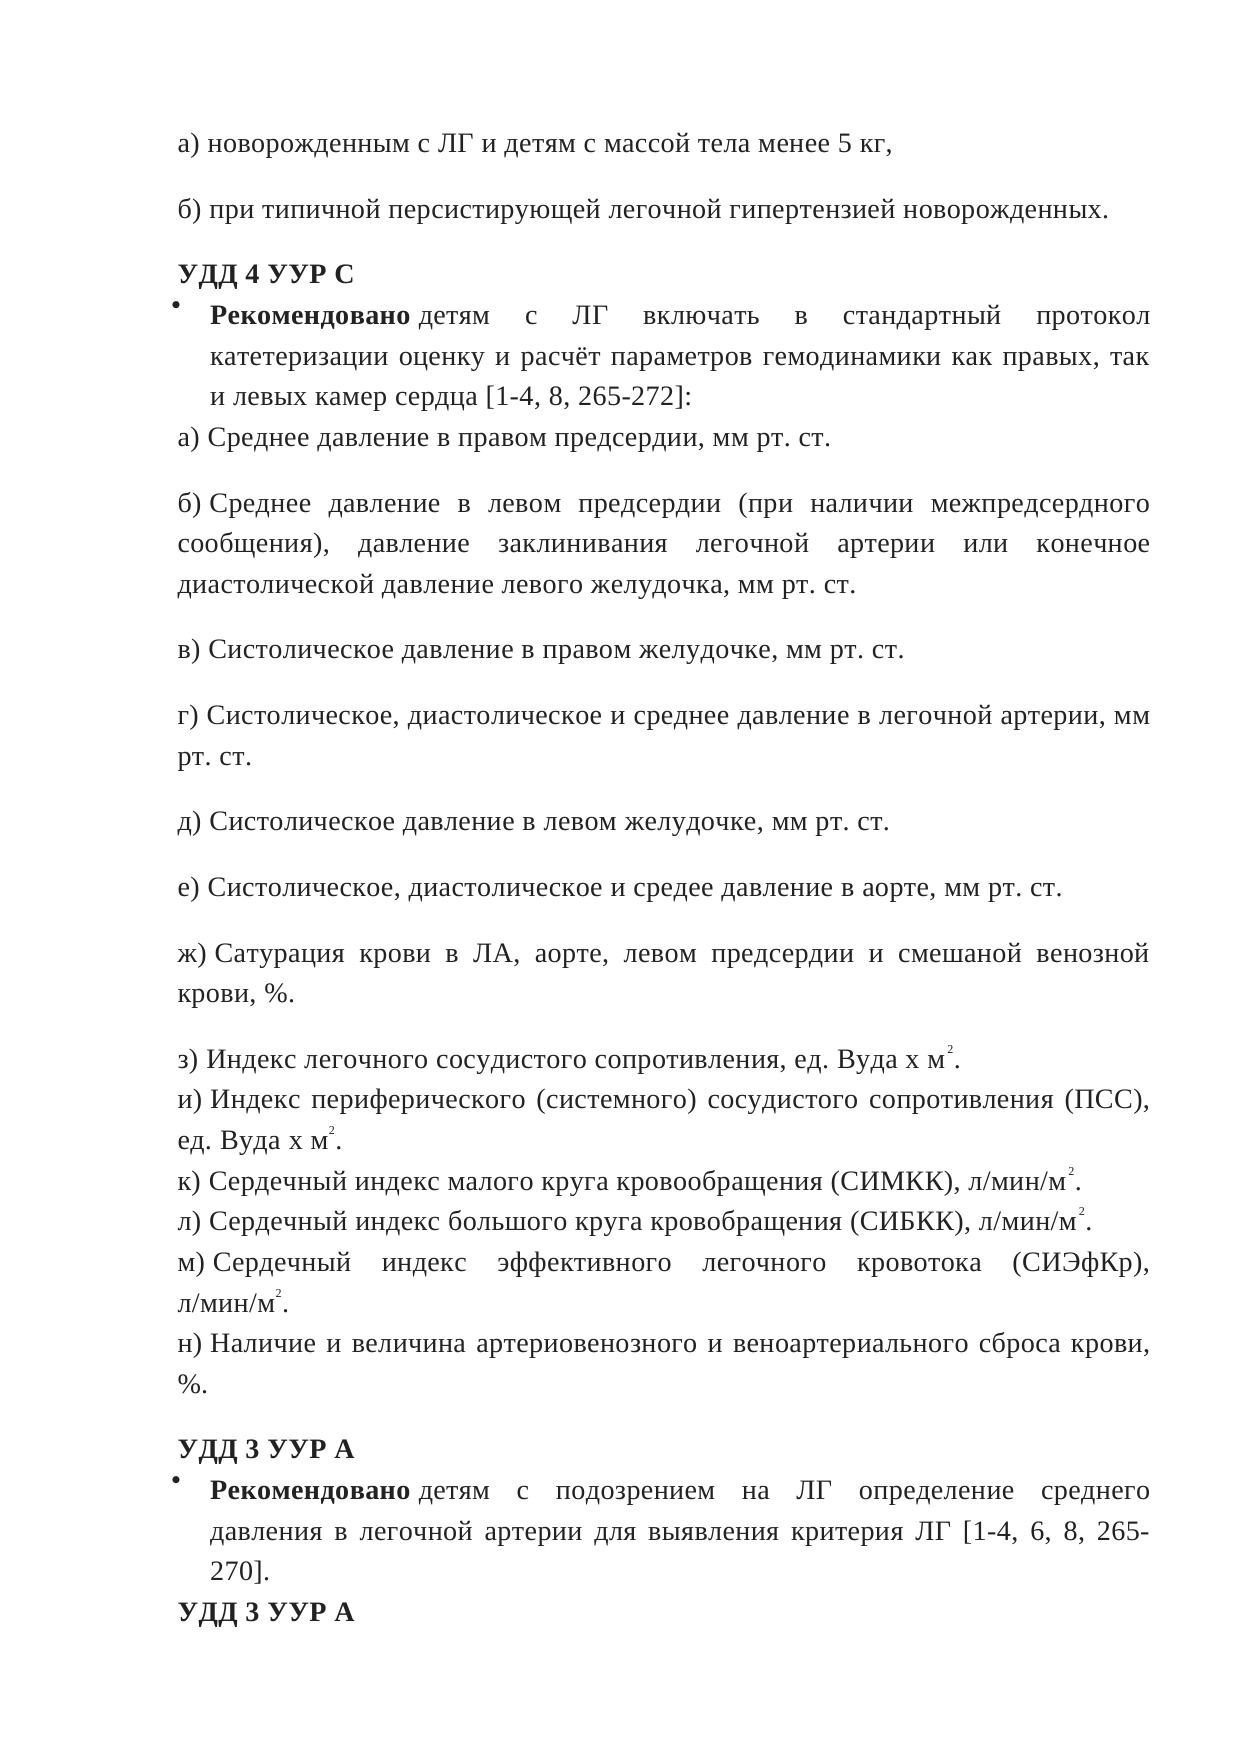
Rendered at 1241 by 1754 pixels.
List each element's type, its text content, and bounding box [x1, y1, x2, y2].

text з) Индекс легочного сосудистого сопротивления, ед. Вуда х м2. [177, 1034, 1152, 1074]
text д) Систолическое давление в левом желудочке, мм рт. ст. [177, 796, 1152, 837]
text б) Среднее давление в левом предсердии (при наличии межпредсердного сообщения), давление заклинивания легочной артерии или конечное диастолической давление левого желудочка, мм рт. ст. [177, 477, 1152, 599]
text УДД 3 УУР A [177, 1587, 1152, 1627]
text а) новорожденным с ЛГ и детям с массой тела менее 5 кг, [177, 118, 1152, 159]
list Рекомендовано детям с подозрением на ЛГ определение среднего давления в легочной артерии для выявления критерия ЛГ [1-4, 6, 8, 265-270]. [172, 1465, 1152, 1587]
text к) Сердечный индекс малого круга кровообращения (СИМКК), л/мин/м2. [177, 1156, 1152, 1196]
text в) Систолическое давление в правом желудочке, мм рт. ст. [177, 624, 1152, 665]
text УДД 3 УУР А [177, 1424, 1152, 1465]
text б) при типичной персистирующей легочной гипертензией новорожденных. [177, 184, 1152, 224]
text УДД 4 УУР С [177, 249, 1152, 290]
text ж) Сатурация крови в ЛА, аорте, левом предсердии и смешаной венозной крови, %. [177, 927, 1152, 1009]
text г) Систолическое, диастолическое и среднее давление в легочной артерии, мм рт. ст. [177, 690, 1152, 771]
text л) Сердечный индекс большого круга кровобращения (СИБКК), л/мин/м2. [177, 1196, 1152, 1237]
text н) Наличие и величина артериовенозного и веноартериального сброса крови, %. [177, 1318, 1152, 1399]
text а) Среднее давление в правом предсердии, мм рт. ст. [177, 412, 1152, 452]
text и) Индекс периферического (системного) сосудистого сопротивления (ПСС), ед. Вуда х м2. [177, 1074, 1152, 1156]
text м) Сердечный индекс эффективного легочного кровотока (СИЭфКр), л/мин/м2. [177, 1237, 1152, 1318]
list Рекомендовано детям с ЛГ включать в стандартный протокол катетеризации оценку и расчёт параметров гемодинамики как правых, так и левых камер сердца [1-4, 8, 265-272]: [172, 290, 1152, 412]
text е) Систолическое, диастолическое и средее давление в аорте, мм рт. ст. [177, 862, 1152, 902]
